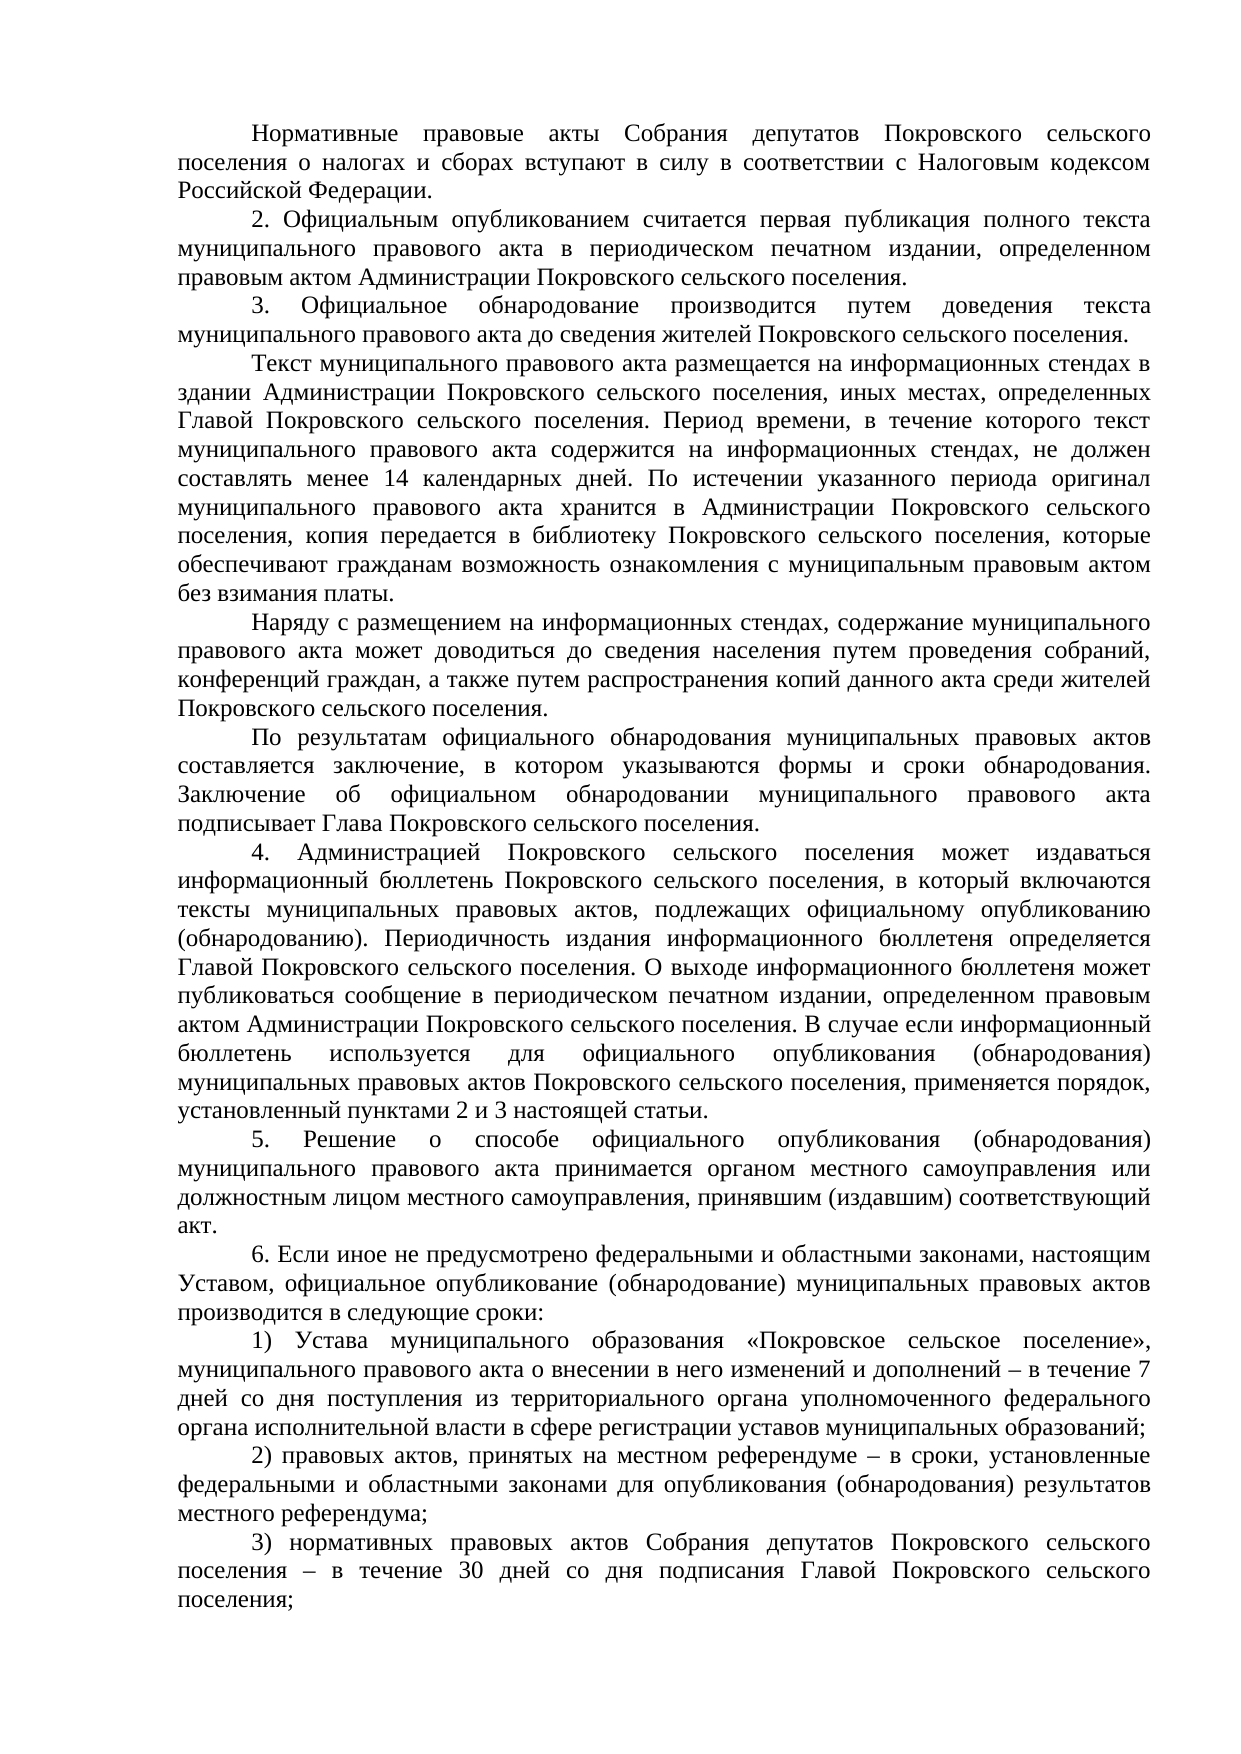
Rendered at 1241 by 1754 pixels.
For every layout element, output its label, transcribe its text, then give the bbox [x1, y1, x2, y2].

text Наряду с размещением на информационных стендах, содержание муниципального правового акта может доводиться до сведения населения путем проведения собраний, конференций граждан, а также путем распространения копий данного акта среди жителей Покровского сельского поселения. [177, 607, 1152, 722]
text 2) правовых актов, принятых на местном референдуме – в сроки, установленные федеральными и областными законами для опубликования (обнародования) результатов местного референдума; [177, 1441, 1152, 1527]
text 1) Устава муниципального образования «Покровское сельское поселение», муниципального правового акта о внесении в него изменений и дополнений – в течение 7 дней со дня поступления из территориального органа уполномоченного федерального органа исполнительной власти в сфере регистрации уставов муниципальных образований; [177, 1326, 1152, 1441]
text Нормативные правовые акты Собрания депутатов Покровского сельского поселения о налогах и сборах вступают в силу в соответствии с Налоговым кодексом Российской Федерации. [177, 118, 1152, 204]
text 2. Официальным опубликованием считается первая публикация полного текста муниципального правового акта в периодическом печатном издании, определенном правовым актом Администрации Покровского сельского поселения. [177, 204, 1152, 291]
text 6. Если иное не предусмотрено федеральными и областными законами, настоящим Уставом, официальное опубликование (обнародование) муниципальных правовых актов производится в следующие сроки: [177, 1239, 1152, 1326]
text 4. Администрацией Покровского сельского поселения может издаваться информационный бюллетень Покровского сельского поселения, в который включаются тексты муниципальных правовых актов, подлежащих официальному опубликованию (обнародованию). Периодичность издания информационного бюллетеня определяется Главой Покровского сельского поселения. О выходе информационного бюллетеня может публиковаться сообщение в периодическом печатном издании, определенном правовым актом Администрации Покровского сельского поселения. В случае если информационный бюллетень используется для официального опубликования (обнародования) муниципальных правовых актов Покровского сельского поселения, применяется порядок, установленный пунктами 2 и 3 настоящей статьи. [177, 837, 1152, 1124]
text 5. Решение о способе официального опубликования (обнародования) муниципального правового акта принимается органом местного самоуправления или должностным лицом местного самоуправления, принявшим (издавшим) соответствующий акт. [177, 1124, 1152, 1239]
text Текст муниципального правового акта размещается на информационных стендах в здании Администрации Покровского сельского поселения, иных местах, определенных Главой Покровского сельского поселения. Период времени, в течение которого текст муниципального правового акта содержится на информационных стендах, не должен составлять менее 14 календарных дней. По истечении указанного периода оригинал муниципального правового акта хранится в Администрации Покровского сельского поселения, копия передается в библиотеку Покровского сельского поселения, которые обеспечивают гражданам возможность ознакомления с муниципальным правовым актом без взимания платы. [177, 348, 1152, 607]
text 3. Официальное обнародование производится путем доведения текста муниципального правового акта до сведения жителей Покровского сельского поселения. [177, 291, 1152, 348]
text 3) нормативных правовых актов Собрания депутатов Покровского сельского поселения – в течение 30 дней со дня подписания Главой Покровского сельского поселения; [177, 1527, 1152, 1613]
text По результатам официального обнародования муниципальных правовых актов составляется заключение, в котором указываются формы и сроки обнародования. Заключение об официальном обнародовании муниципального правового акта подписывает Глава Покровского сельского поселения. [177, 722, 1152, 837]
